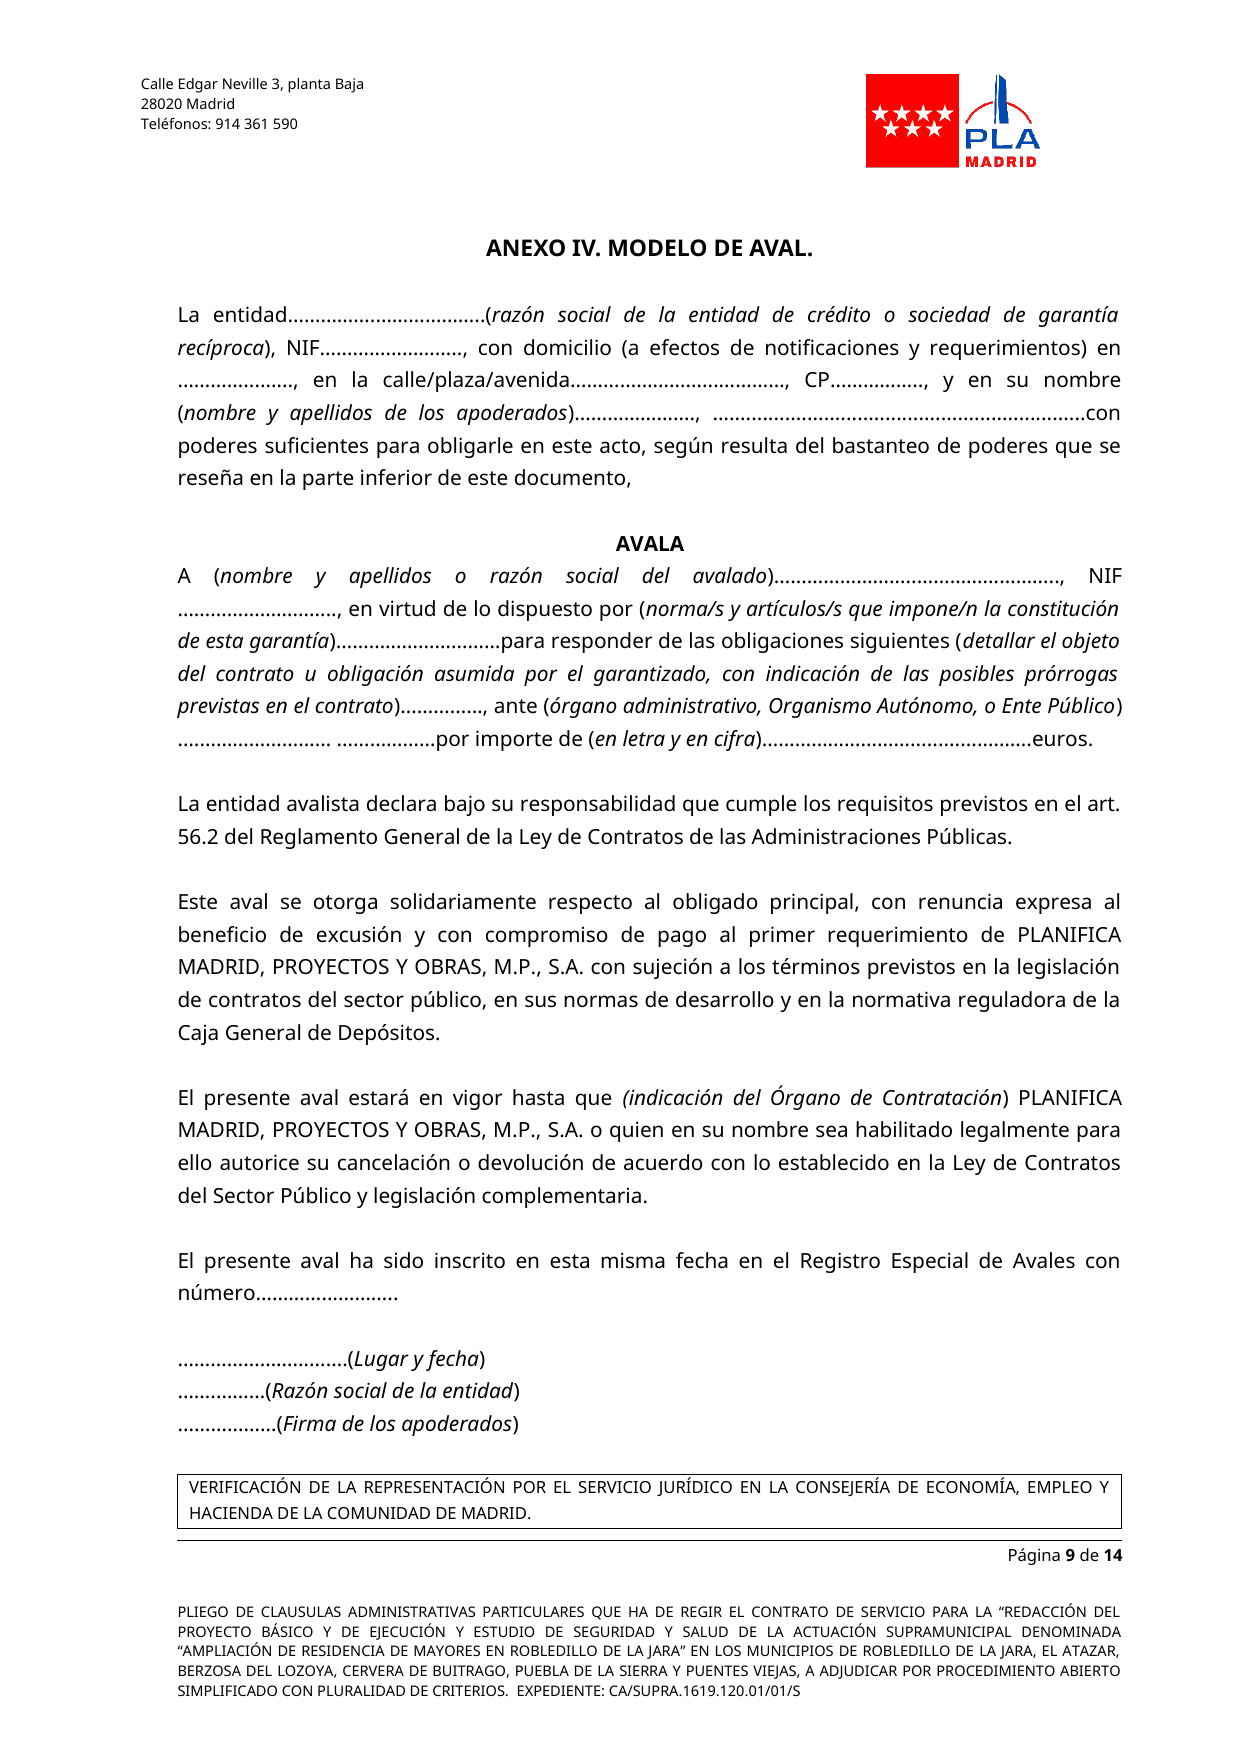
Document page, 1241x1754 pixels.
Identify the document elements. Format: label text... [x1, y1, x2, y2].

text Este aval se otorga solidariamente respecto al obligado principal, con renuncia expresa al beneficio de excusión y con compromiso de pago al primer requerimiento de PLANIFICA MADRID, PROYECTOS Y OBRAS, M.P., S.A. con sujeción a los términos previstos en la legislación de contratos del sector público, en sus normas de desarrollo y en la normativa reguladora de la Caja General de Depósitos. [177, 887, 1122, 1046]
text ………………………….(Lugar y fecha) [177, 1344, 1122, 1372]
text ...……………(Firma de los apoderados) [177, 1409, 1122, 1437]
picture [865, 73, 1042, 168]
text …….………(Razón social de la entidad) [177, 1376, 1122, 1405]
text La entidad…………….………………..(razón social de la entidad de crédito o sociedad de garantía recíproca), NIF…………………….., con domicilio (a efectos de notificaciones y requerimientos) en …………....….., en la calle/plaza/avenida……………………...…………, CP…………….., y en su nombre (nombre y apellidos de los apoderados)…………………., …................................................................con poderes suficientes para obligarle en este acto, según resulta del bastanteo de poderes que se reseña en la parte inferior de este documento, [177, 300, 1122, 492]
text La entidad avalista declara bajo su responsabilidad que cumple los requisitos previstos en el art. 56.2 del Reglamento General de la Ley de Contratos de las Administraciones Públicas. [177, 789, 1122, 851]
title ANEXO IV. MODELO DE AVAL. [177, 231, 1122, 263]
text El presente aval estará en vigor hasta que (indicación del Órgano de Contratación) PLANIFICA MADRID, PROYECTOS Y OBRAS, M.P., S.A. o quien en su nombre sea habilitado legalmente para ello autorice su cancelación o devolución de acuerdo con lo establecido en la Ley de Contratos del Sector Público y legislación complementaria. [177, 1083, 1122, 1209]
table_header VERIFICACIÓN DE LA REPRESENTACIÓN POR EL SERVICIO JURÍDICO EN LA CONSEJERÍA DE ECONOMÍA, EMPLEO Y HACIENDA DE LA COMUNIDAD DE MADRID. [178, 1475, 1121, 1528]
text AVALA [177, 529, 1122, 557]
text A (nombre y apellidos o razón social del avalado)……………………..…………………….., NIF ……………………….., en virtud de lo dispuesto por (norma/s y artículos/s que impone/n la constitución de esta garantía)…………………………para responder de las obligaciones siguientes (detallar el objeto del contrato u obligación asumida por el garantizado, con indicación de las posibles prórrogas previstas en el contrato)……………, ante (órgano administrativo, Organismo Autónomo, o Ente Público) ….…………………… ………………por importe de (en letra y en cifra)………………………............……….euros. [177, 561, 1122, 753]
text El presente aval ha sido inscrito en esta misma fecha en el Registro Especial de Avales con número…………………….. [177, 1246, 1122, 1307]
